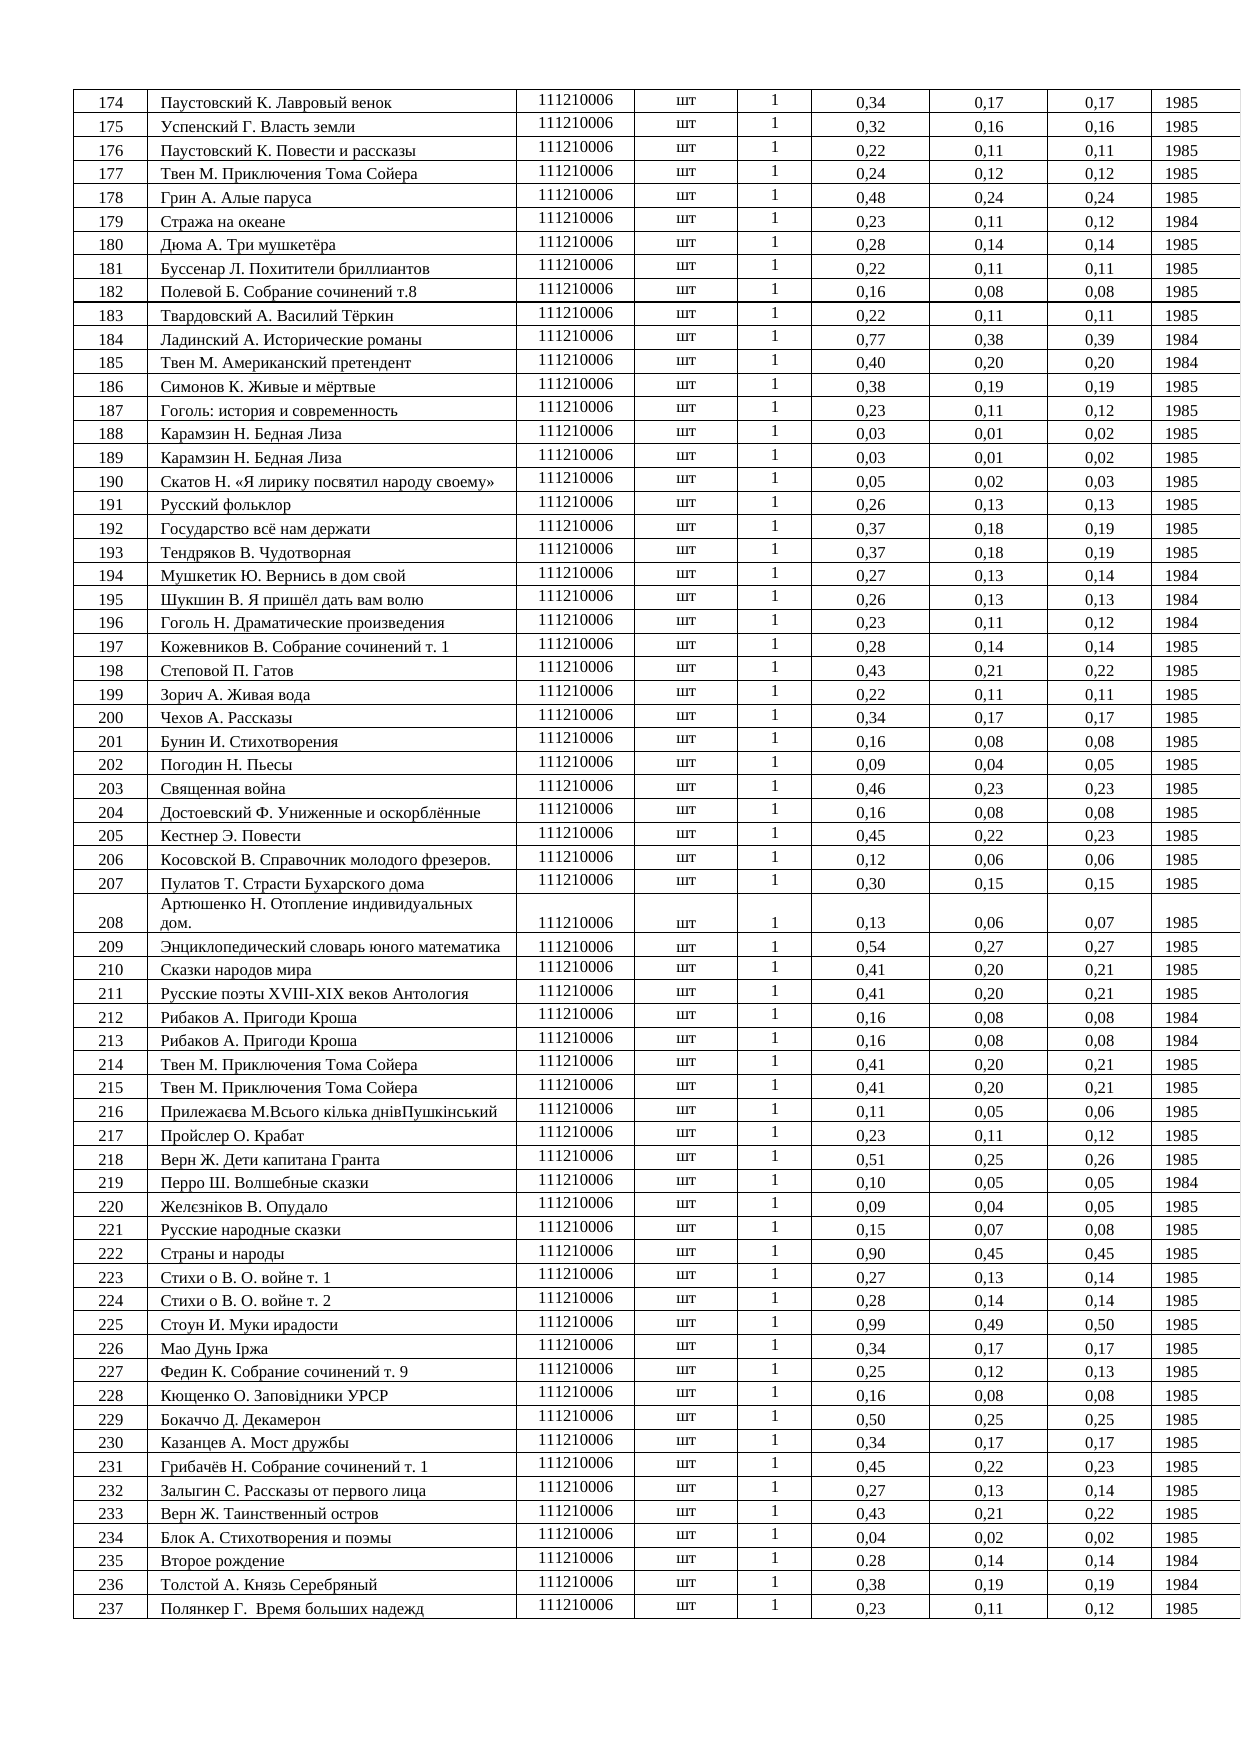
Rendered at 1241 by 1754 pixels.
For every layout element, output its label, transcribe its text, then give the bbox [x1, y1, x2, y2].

table_cell шт [635, 137, 737, 159]
table_cell Рибаков А. Пригоди Кроша [148, 1028, 516, 1050]
table_cell 1985 [1152, 1359, 1240, 1381]
table_cell 0,20 [930, 980, 1047, 1003]
table_cell Стихи о В. О. войне т. 2 [148, 1288, 516, 1310]
table_cell 1985 [1152, 894, 1240, 932]
table_cell 1 [738, 1099, 811, 1121]
table_cell 0,08 [1048, 279, 1151, 301]
table_cell 1985 [1152, 137, 1240, 159]
table_cell 0,41 [812, 1051, 929, 1074]
table_cell Стража на океане [148, 208, 516, 231]
table_cell 180 [74, 232, 147, 254]
table_cell 0,99 [812, 1311, 929, 1334]
table_cell 1985 [1152, 1146, 1240, 1168]
table_cell 1984 [1152, 1028, 1240, 1050]
table_cell 0,07 [1048, 894, 1151, 932]
table_cell 0,08 [1048, 1004, 1151, 1027]
table_cell 1985 [1152, 303, 1240, 325]
table_cell 1985 [1152, 515, 1240, 538]
table_cell Пройслер О. Крабат [148, 1122, 516, 1145]
table_cell 1 [738, 957, 811, 979]
table_cell 0,08 [1048, 1217, 1151, 1239]
table_cell 0,11 [1048, 255, 1151, 278]
table_cell Пулатов Т. Страсти Бухарского дома [148, 870, 516, 893]
table_cell 1 [738, 113, 811, 136]
table_cell 1985 [1152, 657, 1240, 680]
table_cell шт [635, 1099, 737, 1121]
table_cell 200 [74, 705, 147, 727]
table_cell 0,04 [930, 752, 1047, 774]
table_cell 0,27 [812, 563, 929, 585]
table_cell Буссенар Л. Похитители бриллиантов [148, 255, 516, 278]
table_cell 0,13 [812, 894, 929, 932]
table_cell 0,28 [812, 232, 929, 254]
table_cell 0,05 [1048, 752, 1151, 774]
table_cell Мао Дунь Іржа [148, 1335, 516, 1358]
table_cell 111210006 [517, 1595, 634, 1618]
table_cell 1 [738, 728, 811, 751]
table_cell 1 [738, 1477, 811, 1499]
table_cell шт [635, 1477, 737, 1499]
table_cell 0,27 [812, 1264, 929, 1287]
table_cell 1 [738, 634, 811, 656]
table_cell 0,27 [930, 933, 1047, 956]
table_cell 1985 [1152, 1382, 1240, 1405]
table_cell 0,19 [1048, 515, 1151, 538]
table_cell шт [635, 1028, 737, 1050]
table_cell 0,41 [812, 1075, 929, 1097]
table_cell шт [635, 705, 737, 727]
table_cell 0,23 [1048, 1453, 1151, 1476]
table_cell 0,20 [1048, 350, 1151, 372]
table_cell шт [635, 1453, 737, 1476]
table_cell 226 [74, 1335, 147, 1358]
table_cell шт [635, 492, 737, 514]
table_cell 111210006 [517, 1193, 634, 1216]
table_cell 235 [74, 1548, 147, 1570]
table_cell шт [635, 515, 737, 538]
table_cell Чехов А. Рассказы [148, 705, 516, 727]
table_cell 0,22 [812, 681, 929, 703]
table_cell 0,23 [1048, 823, 1151, 845]
table_cell 0,12 [930, 161, 1047, 183]
table_cell 0,06 [930, 894, 1047, 932]
table_cell 0,11 [930, 397, 1047, 420]
table_cell 0,34 [812, 1430, 929, 1452]
table_cell 111210006 [517, 563, 634, 585]
table_cell 111210006 [517, 350, 634, 372]
table_cell Рибаков А. Пригоди Кроша [148, 1004, 516, 1027]
table_cell 0,12 [1048, 161, 1151, 183]
table_cell 0,20 [930, 1075, 1047, 1097]
table_cell 0,38 [812, 1571, 929, 1594]
table_cell 1 [738, 823, 811, 845]
table_cell шт [635, 350, 737, 372]
table_cell 221 [74, 1217, 147, 1239]
table_cell 0,24 [812, 161, 929, 183]
table_cell Русский фольклор [148, 492, 516, 514]
table_cell 0,13 [930, 563, 1047, 585]
table_cell Грин А. Алые паруса [148, 184, 516, 207]
table_cell 0,22 [1048, 1501, 1151, 1523]
table_cell 201 [74, 728, 147, 751]
table_cell 0,41 [812, 957, 929, 979]
table_cell 185 [74, 350, 147, 372]
table_cell 111210006 [517, 539, 634, 562]
table_cell 0,16 [812, 1004, 929, 1027]
table_cell Государство всё нам держати [148, 515, 516, 538]
table_cell 0,02 [1048, 1524, 1151, 1547]
table_cell 0,19 [930, 1571, 1047, 1594]
table_cell 203 [74, 775, 147, 798]
table_cell 0,45 [812, 823, 929, 845]
table_cell Залыгин С. Рассказы от первого лица [148, 1477, 516, 1499]
table_cell шт [635, 1595, 737, 1618]
table_cell 111210006 [517, 681, 634, 703]
table_cell Шукшин В. Я пришёл дать вам волю [148, 586, 516, 609]
table_cell 1985 [1152, 539, 1240, 562]
table_cell Священная война [148, 775, 516, 798]
table_cell 0,12 [1048, 208, 1151, 231]
table_cell шт [635, 728, 737, 751]
table_cell 0,28 [812, 1288, 929, 1310]
table_cell шт [635, 1051, 737, 1074]
table_cell Твен М. Приключения Тома Сойера [148, 1051, 516, 1074]
table_cell 0,19 [1048, 539, 1151, 562]
table_cell 0,21 [1048, 957, 1151, 979]
table_cell 111210006 [517, 1430, 634, 1452]
table_cell 0,08 [930, 728, 1047, 751]
table_cell шт [635, 468, 737, 491]
table_cell 0,12 [930, 1359, 1047, 1381]
table_cell 228 [74, 1382, 147, 1405]
table_cell 1985 [1152, 1051, 1240, 1074]
table_cell 0,26 [1048, 1146, 1151, 1168]
table_cell 1 [738, 161, 811, 183]
table_cell 1 [738, 1004, 811, 1027]
table_cell 0,11 [1048, 303, 1151, 325]
table_cell шт [635, 1501, 737, 1523]
table_cell Паустовский К. Лавровый венок [148, 90, 516, 112]
table_cell 0,14 [1048, 563, 1151, 585]
table_cell 0,16 [812, 1028, 929, 1050]
table_cell шт [635, 1122, 737, 1145]
table_cell 0,12 [1048, 1595, 1151, 1618]
table_cell Полянкер Г. Время больших надежд [148, 1595, 516, 1618]
table_cell 1985 [1152, 980, 1240, 1003]
table_cell 111210006 [517, 1170, 634, 1192]
table_cell 0,19 [930, 374, 1047, 396]
table_cell 1 [738, 374, 811, 396]
table_cell Федин К. Собрание сочинений т. 9 [148, 1359, 516, 1381]
table_cell 0,17 [1048, 1430, 1151, 1452]
table_cell шт [635, 184, 737, 207]
table_cell Дюма А. Три мушкетёра [148, 232, 516, 254]
table_cell 0,40 [812, 350, 929, 372]
table_cell 0,23 [812, 610, 929, 632]
table_cell 1984 [1152, 1170, 1240, 1192]
table_cell 0,11 [812, 1099, 929, 1121]
table_cell 0,06 [1048, 846, 1151, 869]
table_cell 1 [738, 303, 811, 325]
table_cell 111210006 [517, 1335, 634, 1358]
table_cell шт [635, 846, 737, 869]
table_cell 111210006 [517, 374, 634, 396]
table_cell 0,77 [812, 326, 929, 349]
table_cell 0,11 [930, 610, 1047, 632]
table_cell 0,23 [930, 775, 1047, 798]
table_cell 0,23 [812, 1122, 929, 1145]
table_cell 1985 [1152, 374, 1240, 396]
table_cell 0,22 [930, 1453, 1047, 1476]
table_cell 1 [738, 208, 811, 231]
table_cell Гоголь Н. Драматические произведения [148, 610, 516, 632]
table_cell 0,11 [930, 1595, 1047, 1618]
table_cell Твен М. Приключения Тома Сойера [148, 1075, 516, 1097]
table_cell 111210006 [517, 823, 634, 845]
table_cell 111210006 [517, 113, 634, 136]
table_cell 111210006 [517, 1146, 634, 1168]
table_cell 0,90 [812, 1240, 929, 1263]
table_cell 1 [738, 1406, 811, 1428]
table_cell 111210006 [517, 184, 634, 207]
table_cell 0,14 [930, 634, 1047, 656]
table_cell 0,05 [930, 1170, 1047, 1192]
table_cell 0,03 [812, 421, 929, 443]
table_cell 0,16 [812, 1382, 929, 1405]
table_cell 189 [74, 444, 147, 467]
table_cell 0,23 [812, 1595, 929, 1618]
table_cell 0,03 [1048, 468, 1151, 491]
table_cell 202 [74, 752, 147, 774]
table_cell 1 [738, 1028, 811, 1050]
table_cell Твен М. Приключения Тома Сойера [148, 161, 516, 183]
table_cell 212 [74, 1004, 147, 1027]
table_cell Косовской В. Справочник молодого фрезеров. [148, 846, 516, 869]
table_cell Верн Ж. Таинственный остров [148, 1501, 516, 1523]
table_cell шт [635, 1075, 737, 1097]
table_cell 0,08 [1048, 728, 1151, 751]
table_cell 111210006 [517, 1501, 634, 1523]
table_cell шт [635, 1146, 737, 1168]
table_cell 0,13 [1048, 586, 1151, 609]
table_cell 1 [738, 1382, 811, 1405]
table_cell 111210006 [517, 799, 634, 822]
table_cell 1985 [1152, 255, 1240, 278]
table_cell 111210006 [517, 957, 634, 979]
table_cell 1985 [1152, 113, 1240, 136]
table_cell 1 [738, 350, 811, 372]
table_cell шт [635, 563, 737, 585]
table_cell 216 [74, 1099, 147, 1121]
table_cell 111210006 [517, 1099, 634, 1121]
table_cell 1 [738, 1051, 811, 1074]
table_cell 0,05 [1048, 1193, 1151, 1216]
table_cell шт [635, 610, 737, 632]
table_cell 0,02 [930, 1524, 1047, 1547]
table_cell 236 [74, 1571, 147, 1594]
table_cell 111210006 [517, 705, 634, 727]
table_cell 1985 [1152, 397, 1240, 420]
table_cell 0,11 [1048, 137, 1151, 159]
table_cell 0,02 [1048, 421, 1151, 443]
table_cell 205 [74, 823, 147, 845]
table_cell 1985 [1152, 1099, 1240, 1121]
table_cell 1 [738, 586, 811, 609]
table_cell Второе рождение [148, 1548, 516, 1570]
table_cell 0,38 [930, 326, 1047, 349]
table_cell 223 [74, 1264, 147, 1287]
table_cell 1985 [1152, 933, 1240, 956]
table_cell 1 [738, 1453, 811, 1476]
table_cell 111210006 [517, 303, 634, 325]
table_cell 1 [738, 1146, 811, 1168]
table_cell Кестнер Э. Повести [148, 823, 516, 845]
table_cell Перро Ш. Волшебные сказки [148, 1170, 516, 1192]
table_cell 198 [74, 657, 147, 680]
table_cell шт [635, 539, 737, 562]
table_cell 1 [738, 1240, 811, 1263]
table_cell 111210006 [517, 468, 634, 491]
table_cell 0,11 [930, 137, 1047, 159]
table_cell 1985 [1152, 468, 1240, 491]
table_cell 0,13 [930, 1477, 1047, 1499]
table_cell 0,05 [1048, 1170, 1151, 1192]
table_cell шт [635, 775, 737, 798]
table_cell шт [635, 255, 737, 278]
table_cell 237 [74, 1595, 147, 1618]
table_cell 0,08 [1048, 799, 1151, 822]
table_cell 176 [74, 137, 147, 159]
table_cell 1985 [1152, 1075, 1240, 1097]
table_cell 1 [738, 1264, 811, 1287]
table_cell 1985 [1152, 1524, 1240, 1547]
table_cell 0,13 [930, 492, 1047, 514]
table_cell 0,17 [930, 705, 1047, 727]
table_cell Русские поэты ХVІІІ-ХІХ веков Антология [148, 980, 516, 1003]
table_cell шт [635, 681, 737, 703]
table_cell 111210006 [517, 1240, 634, 1263]
table_cell 111210006 [517, 657, 634, 680]
table_cell 178 [74, 184, 147, 207]
table_cell 0,08 [930, 799, 1047, 822]
table_cell 227 [74, 1359, 147, 1381]
table_cell 0,28 [812, 634, 929, 656]
table_cell 0,17 [1048, 1335, 1151, 1358]
table_cell 1985 [1152, 1453, 1240, 1476]
table_cell 191 [74, 492, 147, 514]
table_cell 0,03 [812, 444, 929, 467]
table_cell 0,16 [930, 113, 1047, 136]
table_cell 111210006 [517, 1004, 634, 1027]
table_cell 0,26 [812, 492, 929, 514]
table_cell 0,23 [812, 208, 929, 231]
table_cell 0,17 [930, 1335, 1047, 1358]
table_cell шт [635, 1311, 737, 1334]
table_cell 0,25 [930, 1406, 1047, 1428]
table_cell 0,43 [812, 657, 929, 680]
table_cell 1 [738, 444, 811, 467]
table_cell 111210006 [517, 326, 634, 349]
table_cell 1985 [1152, 232, 1240, 254]
table_cell 0,21 [930, 657, 1047, 680]
table_cell 0,19 [1048, 374, 1151, 396]
table_cell 1984 [1152, 350, 1240, 372]
table_cell 233 [74, 1501, 147, 1523]
table_cell 1 [738, 657, 811, 680]
table_cell 1 [738, 137, 811, 159]
table_cell 0,14 [1048, 1288, 1151, 1310]
table_cell 111210006 [517, 1264, 634, 1287]
table_cell 219 [74, 1170, 147, 1192]
table_cell 111210006 [517, 1359, 634, 1381]
table_cell 0,11 [930, 1122, 1047, 1145]
table_cell 194 [74, 563, 147, 585]
table_cell 0,45 [812, 1453, 929, 1476]
table_cell 1 [738, 799, 811, 822]
table_cell 111210006 [517, 1288, 634, 1310]
table_cell 111210006 [517, 161, 634, 183]
table_cell 0.28 [812, 1548, 929, 1570]
table_cell 111210006 [517, 208, 634, 231]
table_cell 1 [738, 1288, 811, 1310]
table_cell 0,24 [930, 184, 1047, 207]
table_cell 0,14 [930, 1288, 1047, 1310]
table_cell 111210006 [517, 255, 634, 278]
table_cell 0,34 [812, 705, 929, 727]
table_cell 111210006 [517, 1477, 634, 1499]
table_cell 0,02 [930, 468, 1047, 491]
table_cell 224 [74, 1288, 147, 1310]
table_cell 0,25 [930, 1146, 1047, 1168]
table_cell 1 [738, 90, 811, 112]
table_cell шт [635, 113, 737, 136]
table_cell 0,08 [930, 279, 1047, 301]
table_cell Карамзин Н. Бедная Лиза [148, 421, 516, 443]
table_cell 0,25 [1048, 1406, 1151, 1428]
table_cell 0,26 [812, 586, 929, 609]
table_cell Паустовский К. Повести и рассказы [148, 137, 516, 159]
table_cell шт [635, 1217, 737, 1239]
table_cell 0,37 [812, 539, 929, 562]
table_cell 193 [74, 539, 147, 562]
table_cell 0,13 [1048, 1359, 1151, 1381]
table_cell 190 [74, 468, 147, 491]
table_cell 1 [738, 1430, 811, 1452]
table_cell 1 [738, 326, 811, 349]
table_cell 0,51 [812, 1146, 929, 1168]
table_cell Толстой А. Князь Серебряный [148, 1571, 516, 1594]
table_cell 0,15 [812, 1217, 929, 1239]
table_cell 0,09 [812, 752, 929, 774]
table_cell 204 [74, 799, 147, 822]
table_cell 1985 [1152, 775, 1240, 798]
table_cell 1985 [1152, 90, 1240, 112]
table_cell 215 [74, 1075, 147, 1097]
table_cell 0,15 [1048, 870, 1151, 893]
table_cell 1 [738, 1193, 811, 1216]
table_cell шт [635, 1430, 737, 1452]
table_cell Страны и народы [148, 1240, 516, 1263]
table_cell 1 [738, 492, 811, 514]
table_cell шт [635, 1288, 737, 1310]
table_cell 0,05 [930, 1099, 1047, 1121]
table_cell 111210006 [517, 1051, 634, 1074]
table_cell 111210006 [517, 775, 634, 798]
table_cell 0,08 [930, 1028, 1047, 1050]
table_cell 0,14 [1048, 1548, 1151, 1570]
table_cell 111210006 [517, 1028, 634, 1050]
table_cell 1985 [1152, 634, 1240, 656]
table_cell 111210006 [517, 586, 634, 609]
table_cell 0,22 [812, 137, 929, 159]
table_cell 0,34 [812, 1335, 929, 1358]
table_cell шт [635, 957, 737, 979]
table_cell 1 [738, 1501, 811, 1523]
table_cell 1985 [1152, 1264, 1240, 1287]
table_cell 0,12 [1048, 610, 1151, 632]
table_cell 1 [738, 610, 811, 632]
table_cell 0,12 [1048, 1122, 1151, 1145]
table_cell Сказки народов мира [148, 957, 516, 979]
table_cell 0,07 [930, 1217, 1047, 1239]
table_cell 0,08 [1048, 1382, 1151, 1405]
table_cell 1 [738, 775, 811, 798]
table_cell 0,19 [1048, 1571, 1151, 1594]
table_cell 1985 [1152, 161, 1240, 183]
table_cell Полевой Б. Собрание сочинений т.8 [148, 279, 516, 301]
table_cell 181 [74, 255, 147, 278]
table_cell 0,38 [812, 374, 929, 396]
table_cell шт [635, 397, 737, 420]
table_cell 1985 [1152, 870, 1240, 893]
table_cell 111210006 [517, 279, 634, 301]
table_cell 0,02 [1048, 444, 1151, 467]
table_cell шт [635, 232, 737, 254]
table_cell 230 [74, 1430, 147, 1452]
table_cell шт [635, 870, 737, 893]
table_cell 0,11 [930, 255, 1047, 278]
table_cell шт [635, 161, 737, 183]
table_cell Казанцев А. Мост дружбы [148, 1430, 516, 1452]
table_cell 1 [738, 894, 811, 932]
table_cell 0,14 [1048, 1477, 1151, 1499]
table_cell 1 [738, 397, 811, 420]
table_cell 0,41 [812, 980, 929, 1003]
table_cell Артюшенко Н. Отопление индивидуальных дом. [148, 894, 516, 932]
table_cell 1 [738, 752, 811, 774]
table_cell 1985 [1152, 492, 1240, 514]
table_cell 0,20 [930, 957, 1047, 979]
table_cell шт [635, 823, 737, 845]
table_cell Энциклопедический словарь юного математика [148, 933, 516, 956]
table_cell 1985 [1152, 1217, 1240, 1239]
table_cell 111210006 [517, 1311, 634, 1334]
table_cell Прилежаєва М.Всього кілька днівПушкінський [148, 1099, 516, 1121]
table_cell 0,12 [1048, 397, 1151, 420]
table_cell 208 [74, 894, 147, 932]
table_cell 192 [74, 515, 147, 538]
table_cell 0,04 [812, 1524, 929, 1547]
table_cell 1 [738, 468, 811, 491]
table_cell 1 [738, 1571, 811, 1594]
table_cell 0,14 [930, 1548, 1047, 1570]
table_cell 218 [74, 1146, 147, 1168]
table_cell 1985 [1152, 846, 1240, 869]
table_cell 1985 [1152, 1122, 1240, 1145]
table_cell 1 [738, 1335, 811, 1358]
table_cell Твен М. Американский претендент [148, 350, 516, 372]
table_cell 214 [74, 1051, 147, 1074]
table_cell шт [635, 980, 737, 1003]
table_cell 213 [74, 1028, 147, 1050]
table_cell 0,16 [812, 799, 929, 822]
table_cell Зорич А. Живая вода [148, 681, 516, 703]
table_cell Бунин И. Стихотворения [148, 728, 516, 751]
table_cell 0,14 [930, 232, 1047, 254]
table_cell 220 [74, 1193, 147, 1216]
table_cell 111210006 [517, 1122, 634, 1145]
table_cell 111210006 [517, 870, 634, 893]
table_cell 206 [74, 846, 147, 869]
table_cell 111210006 [517, 492, 634, 514]
table_cell 0,20 [930, 350, 1047, 372]
table_cell 1985 [1152, 1477, 1240, 1499]
table_cell 111210006 [517, 90, 634, 112]
table_cell 0,46 [812, 775, 929, 798]
table_cell 111210006 [517, 1217, 634, 1239]
table_cell 0,23 [1048, 775, 1151, 798]
table_cell 0,01 [930, 444, 1047, 467]
table_cell 1 [738, 980, 811, 1003]
table_cell 111210006 [517, 752, 634, 774]
table_cell 196 [74, 610, 147, 632]
table_cell 210 [74, 957, 147, 979]
table_cell 225 [74, 1311, 147, 1334]
table_cell 111210006 [517, 894, 634, 932]
table_cell 1985 [1152, 444, 1240, 467]
table_cell 1985 [1152, 728, 1240, 751]
table_cell 1 [738, 539, 811, 562]
table_cell 0,08 [930, 1004, 1047, 1027]
table_cell шт [635, 1335, 737, 1358]
table_cell 0,14 [1048, 232, 1151, 254]
table_cell шт [635, 1382, 737, 1405]
table_cell 0,08 [930, 1382, 1047, 1405]
table_cell шт [635, 799, 737, 822]
table_cell 0,23 [812, 397, 929, 420]
table_cell 0,20 [930, 1051, 1047, 1074]
table_cell Скатов Н. «Я лирику посвятил народу своему» [148, 468, 516, 491]
table_cell шт [635, 1406, 737, 1428]
table_cell шт [635, 657, 737, 680]
table_cell 1984 [1152, 1548, 1240, 1570]
table_cell шт [635, 1524, 737, 1547]
table_cell 0,17 [930, 1430, 1047, 1452]
table_cell 0,12 [812, 846, 929, 869]
table_cell шт [635, 90, 737, 112]
table_cell 0,45 [1048, 1240, 1151, 1263]
table_cell 0,14 [1048, 634, 1151, 656]
table_cell шт [635, 421, 737, 443]
table_cell шт [635, 444, 737, 467]
table_cell 0,15 [930, 870, 1047, 893]
table_cell Кожевников В. Собрание сочинений т. 1 [148, 634, 516, 656]
table_cell 0,32 [812, 113, 929, 136]
table_cell шт [635, 208, 737, 231]
table_cell 0,11 [930, 303, 1047, 325]
table_cell 1984 [1152, 208, 1240, 231]
table_cell 197 [74, 634, 147, 656]
table_cell 0,54 [812, 933, 929, 956]
table_cell 0,22 [930, 823, 1047, 845]
table_cell 0,06 [1048, 1099, 1151, 1121]
table_cell 182 [74, 279, 147, 301]
table_cell 1985 [1152, 1240, 1240, 1263]
table_cell 1985 [1152, 705, 1240, 727]
table_cell 1 [738, 681, 811, 703]
table_cell шт [635, 279, 737, 301]
table_cell 1985 [1152, 1335, 1240, 1358]
table_cell 187 [74, 397, 147, 420]
table_cell 1 [738, 1548, 811, 1570]
table_cell 0,13 [1048, 492, 1151, 514]
table_cell 1 [738, 232, 811, 254]
table_cell 0,14 [1048, 1264, 1151, 1287]
table_cell 0,08 [1048, 1028, 1151, 1050]
table_cell 1985 [1152, 681, 1240, 703]
table_cell 1985 [1152, 799, 1240, 822]
table_cell Стоун И. Муки ирадости [148, 1311, 516, 1334]
table_cell 0,13 [930, 586, 1047, 609]
table_cell шт [635, 1359, 737, 1381]
table_cell 111210006 [517, 232, 634, 254]
table_cell 1985 [1152, 184, 1240, 207]
table_cell 0,45 [930, 1240, 1047, 1263]
table_cell Гоголь: история и современность [148, 397, 516, 420]
table_cell 217 [74, 1122, 147, 1145]
table_cell Ладинский А. Исторические романы [148, 326, 516, 349]
table_cell Русские народные сказки [148, 1217, 516, 1239]
table_cell 0,17 [930, 90, 1047, 112]
table_cell 1985 [1152, 957, 1240, 979]
table_cell шт [635, 933, 737, 956]
table_cell 1984 [1152, 326, 1240, 349]
table_cell 1984 [1152, 586, 1240, 609]
table_cell 0,22 [812, 255, 929, 278]
table_cell 177 [74, 161, 147, 183]
table_cell 199 [74, 681, 147, 703]
table_cell 195 [74, 586, 147, 609]
table_cell 111210006 [517, 634, 634, 656]
table_cell Тендряков В. Чудотворная [148, 539, 516, 562]
table_cell 1 [738, 515, 811, 538]
table_cell 0,10 [812, 1170, 929, 1192]
table_cell шт [635, 1548, 737, 1570]
table_cell 111210006 [517, 1571, 634, 1594]
table_cell шт [635, 1571, 737, 1594]
table_cell Успенский Г. Власть земли [148, 113, 516, 136]
table_cell 0,01 [930, 421, 1047, 443]
table_cell 232 [74, 1477, 147, 1499]
table_cell 175 [74, 113, 147, 136]
table_cell 0,18 [930, 539, 1047, 562]
table_cell 184 [74, 326, 147, 349]
table_cell Блок А. Стихотворения и поэмы [148, 1524, 516, 1547]
table_cell 0,50 [812, 1406, 929, 1428]
table_cell 0,21 [1048, 1075, 1151, 1097]
table_cell 1985 [1152, 1430, 1240, 1452]
table_cell 174 [74, 90, 147, 112]
table_cell 0,50 [1048, 1311, 1151, 1334]
table_cell 0,27 [1048, 933, 1151, 956]
table_cell 1985 [1152, 1288, 1240, 1310]
table_cell Кющенко О. Заповідники УРСР [148, 1382, 516, 1405]
table_cell 0,09 [812, 1193, 929, 1216]
table_cell 0,05 [812, 468, 929, 491]
table_cell 0,43 [812, 1501, 929, 1523]
table_cell шт [635, 1264, 737, 1287]
table_cell 1 [738, 1524, 811, 1547]
table_cell 0,17 [1048, 705, 1151, 727]
table_cell 0,18 [930, 515, 1047, 538]
table_cell 229 [74, 1406, 147, 1428]
table_cell шт [635, 1170, 737, 1192]
table_cell 0,16 [812, 279, 929, 301]
table_cell 0,17 [1048, 90, 1151, 112]
table_cell шт [635, 303, 737, 325]
table_cell 1 [738, 255, 811, 278]
table_cell 0,06 [930, 846, 1047, 869]
table_cell 209 [74, 933, 147, 956]
table_cell 0,11 [930, 208, 1047, 231]
table_cell 111210006 [517, 515, 634, 538]
table_cell 0,11 [930, 681, 1047, 703]
table_cell 211 [74, 980, 147, 1003]
table_cell шт [635, 752, 737, 774]
table_cell 1 [738, 933, 811, 956]
table_cell 0,16 [812, 728, 929, 751]
table_cell Мушкетик Ю. Вернись в дом свой [148, 563, 516, 585]
table_cell 0,30 [812, 870, 929, 893]
table_cell 1985 [1152, 279, 1240, 301]
table_cell 1985 [1152, 1595, 1240, 1618]
table_cell 111210006 [517, 1524, 634, 1547]
table_cell шт [635, 634, 737, 656]
table_cell 111210006 [517, 610, 634, 632]
table_cell шт [635, 586, 737, 609]
table_cell 111210006 [517, 1453, 634, 1476]
table_cell 0,37 [812, 515, 929, 538]
table_cell 0,13 [930, 1264, 1047, 1287]
table_cell 111210006 [517, 846, 634, 869]
table_cell 0,21 [930, 1501, 1047, 1523]
table_cell 1 [738, 421, 811, 443]
table_cell 1984 [1152, 1571, 1240, 1594]
table_cell 1 [738, 279, 811, 301]
table_cell Достоевский Ф. Униженные и оскорблённые [148, 799, 516, 822]
table_cell 111210006 [517, 397, 634, 420]
table_cell 111210006 [517, 728, 634, 751]
table_cell 111210006 [517, 1548, 634, 1570]
table_cell 0,24 [1048, 184, 1151, 207]
table_cell 0,16 [1048, 113, 1151, 136]
table_cell 1985 [1152, 752, 1240, 774]
table_cell 111210006 [517, 421, 634, 443]
table_cell Степовой П. Гатов [148, 657, 516, 680]
table_cell 111210006 [517, 137, 634, 159]
table_cell 1 [738, 846, 811, 869]
table_cell 234 [74, 1524, 147, 1547]
table_cell 1 [738, 1595, 811, 1618]
table_cell 1 [738, 1359, 811, 1381]
table_cell 0,21 [1048, 980, 1151, 1003]
table_cell Твардовский А. Василий Тёркин [148, 303, 516, 325]
table_cell 1985 [1152, 1406, 1240, 1428]
table_cell 0,22 [1048, 657, 1151, 680]
table_cell 1 [738, 1170, 811, 1192]
table_cell 0,22 [812, 303, 929, 325]
table_cell 0,39 [1048, 326, 1151, 349]
table_cell 231 [74, 1453, 147, 1476]
table_cell 111210006 [517, 1382, 634, 1405]
table_cell 188 [74, 421, 147, 443]
table_cell 1985 [1152, 1501, 1240, 1523]
table_cell Верн Ж. Дети капитана Гранта [148, 1146, 516, 1168]
table_cell 1 [738, 1075, 811, 1097]
table_cell 111210006 [517, 933, 634, 956]
table_cell 1985 [1152, 421, 1240, 443]
table_cell Грибачёв Н. Собрание сочинений т. 1 [148, 1453, 516, 1476]
table_cell Симонов К. Живые и мёртвые [148, 374, 516, 396]
table_cell 179 [74, 208, 147, 231]
table_cell 1 [738, 1217, 811, 1239]
table_cell Желєзніков В. Опудало [148, 1193, 516, 1216]
table_cell Погодин Н. Пьесы [148, 752, 516, 774]
table_cell шт [635, 1193, 737, 1216]
table_cell 0,11 [1048, 681, 1151, 703]
table_cell 207 [74, 870, 147, 893]
table_cell шт [635, 1240, 737, 1263]
table_cell 1984 [1152, 1004, 1240, 1027]
table_cell шт [635, 1004, 737, 1027]
table_cell 1 [738, 1122, 811, 1145]
table_cell 1985 [1152, 1311, 1240, 1334]
table_cell 1984 [1152, 563, 1240, 585]
table_cell 0,49 [930, 1311, 1047, 1334]
table_cell 0,34 [812, 90, 929, 112]
table_cell 0,48 [812, 184, 929, 207]
table_cell 1984 [1152, 610, 1240, 632]
table_cell 0,25 [812, 1359, 929, 1381]
table_cell Карамзин Н. Бедная Лиза [148, 444, 516, 467]
table_cell Бокаччо Д. Декамерон [148, 1406, 516, 1428]
table_cell Стихи о В. О. войне т. 1 [148, 1264, 516, 1287]
table_cell 1 [738, 563, 811, 585]
table_cell 1 [738, 184, 811, 207]
table_cell 111210006 [517, 1406, 634, 1428]
table_cell 0,04 [930, 1193, 1047, 1216]
table_cell 0,27 [812, 1477, 929, 1499]
table_cell 1 [738, 705, 811, 727]
table_cell 1985 [1152, 1193, 1240, 1216]
table_cell шт [635, 894, 737, 932]
table_cell 183 [74, 303, 147, 325]
table_cell 0,21 [1048, 1051, 1151, 1074]
table_cell 111210006 [517, 444, 634, 467]
table_cell 111210006 [517, 1075, 634, 1097]
table_cell 1 [738, 1311, 811, 1334]
table_cell 1985 [1152, 823, 1240, 845]
table_cell 222 [74, 1240, 147, 1263]
table_cell 186 [74, 374, 147, 396]
table_cell 111210006 [517, 980, 634, 1003]
table_cell шт [635, 374, 737, 396]
table_cell шт [635, 326, 737, 349]
table_cell 1 [738, 870, 811, 893]
